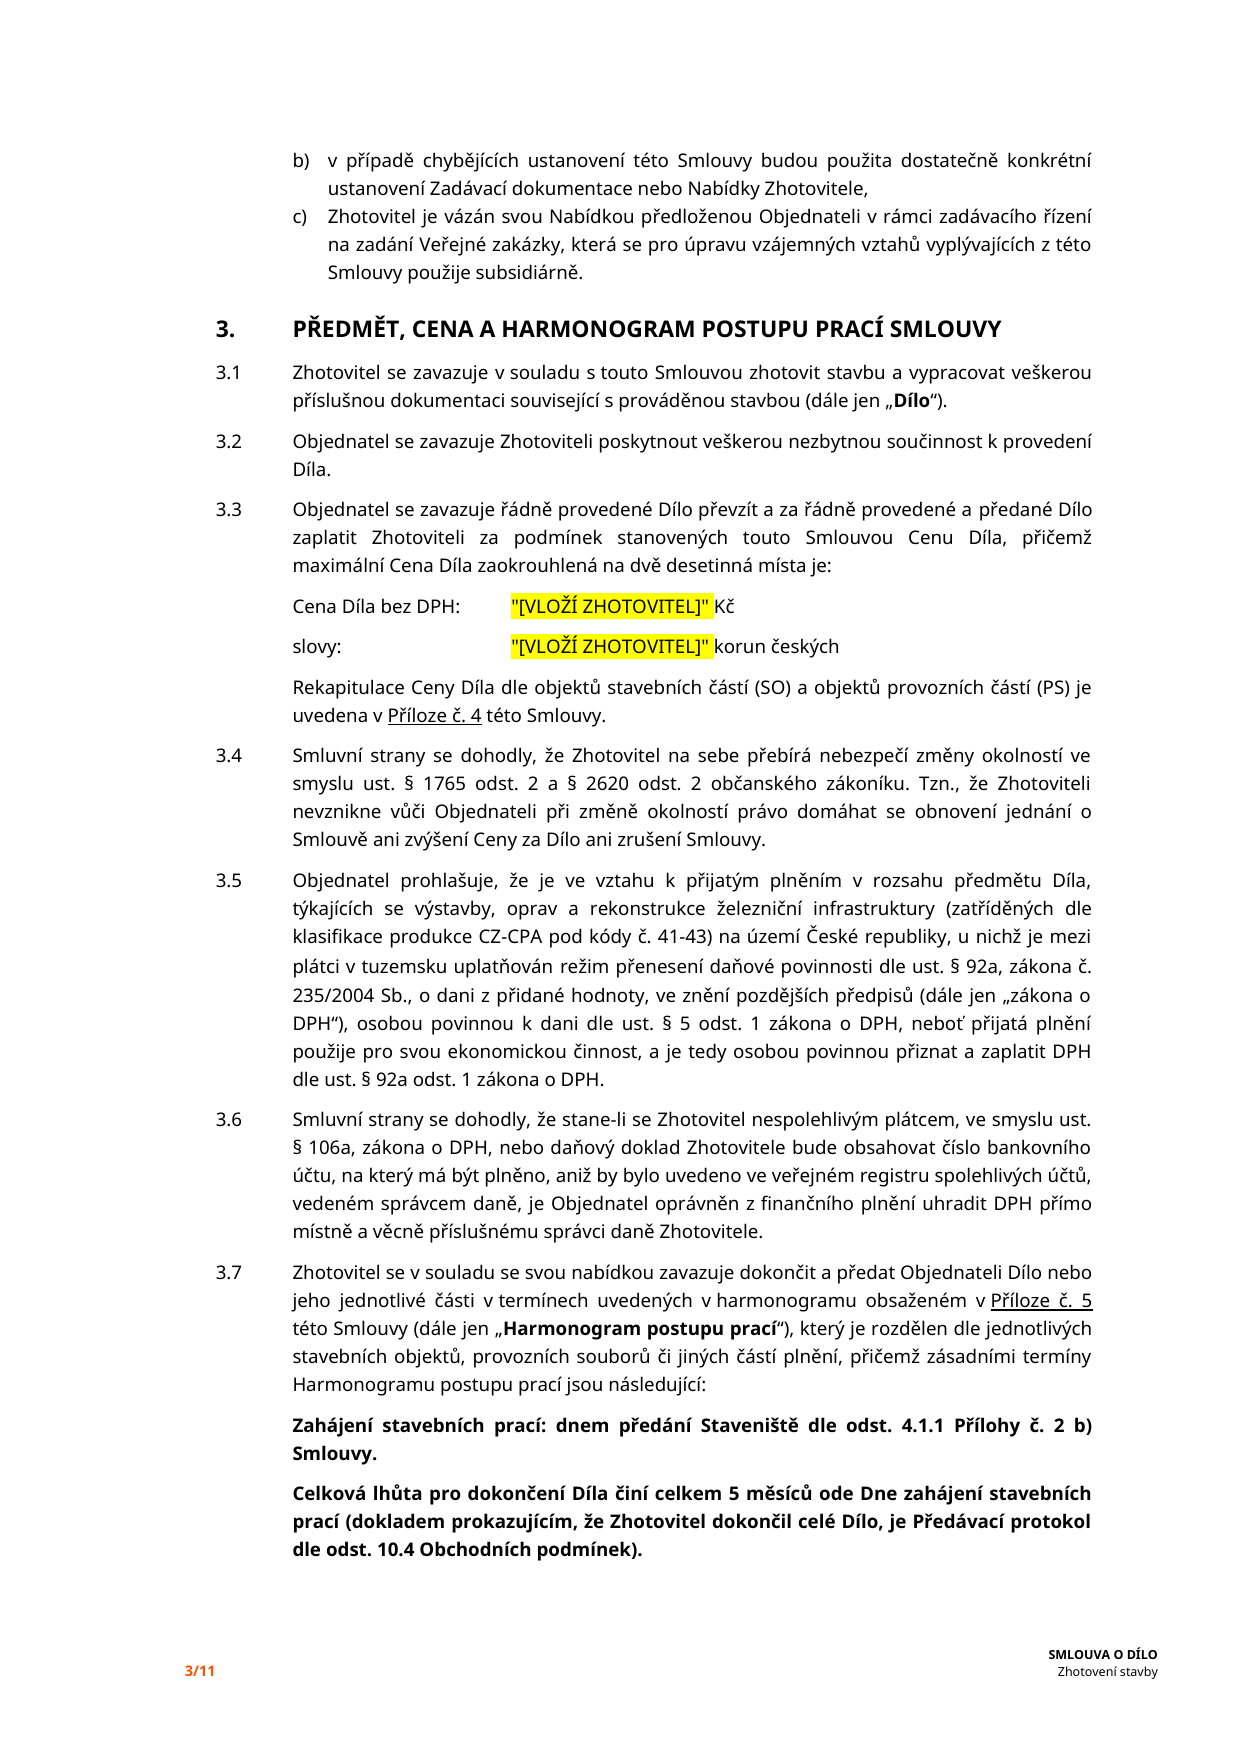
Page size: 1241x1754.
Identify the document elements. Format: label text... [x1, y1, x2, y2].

text Cena Díla bez DPH: Kč [714, 593, 1093, 619]
text Smluvní strany se dohodly, že stane-li se Zhotovitel nespolehlivým plátcem, ve smyslu ust. § 106a, zákona o DPH, nebo daňový doklad Zhotovitele bude obsahovat číslo bankovního účtu, na který má být plněno, aniž by bylo uvedeno ve veřejném registru spolehlivých účtů, vedeném správcem daně, je Objednatel oprávněn z finančního plnění uhradit DPH přímo místně a věcně příslušnému správci daně Zhotovitele. [216, 1107, 1093, 1244]
text Smluvní strany se dohodly, že Zhotovitel na sebe přebírá nebezpečí změny okolností ve smyslu ust. § 1765 odst. 2 a § 2620 odst. 2 občanského zákoníku. Tzn., že Zhotoviteli nevznikne vůči Objednateli při změně okolností právo domáhat se obnovení jednání o Smlouvě ani zvýšení Ceny za Dílo ani zrušení Smlouvy. [216, 743, 1093, 852]
text v případě chybějících ustanovení této Smlouvy budou použita dostatečně konkrétní ustanovení Zadávací dokumentace nebo Nabídky Zhotovitele, [292, 147, 1093, 201]
text slovy: korun českých [292, 634, 511, 659]
text Zhotovitel se zavazuje v souladu s touto Smlouvou zhotovit stavbu a vypracovat veškerou příslušnou dokumentaci související s prováděnou stavbou (dále jen „Dílo“). [216, 359, 1093, 413]
text slovy: korun českých [714, 634, 1093, 659]
text Zhotovitel je vázán svou Nabídkou předloženou Objednateli v rámci zadávacího řízení na zadání Veřejné zakázky, která se pro úpravu vzájemných vztahů vyplývajících z této Smlouvy použije subsidiárně. [292, 203, 1093, 285]
text Objednatel se zavazuje řádně provedené Dílo převzít a za řádně provedené a předané Dílo zaplatit Zhotoviteli za podmínek stanovených touto Smlouvou Cenu Díla, přičemž maximální Cena Díla zaokrouhlená na dvě desetinná místa je: [216, 497, 1093, 578]
text Rekapitulace Ceny Díla dle objektů stavebních částí (SO) a objektů provozních částí (PS) je uvedena v Příloze č. 4 této Smlouvy. [292, 674, 1093, 728]
text Celková lhůta pro dokončení Díla činí celkem 5 měsíců ode Dne zahájení stavebních prací (dokladem prokazujícím, že Zhotovitel dokončil celé Dílo, je Předávací protokol dle odst. 10.4 Obchodních podmínek). [292, 1480, 1093, 1562]
text Zahájení stavebních prací: dnem předání Staveniště dle odst. 4.1.1 Přílohy č. 2 b) Smlouvy. [292, 1412, 1093, 1465]
text Objednatel se zavazuje Zhotoviteli poskytnout veškerou nezbytnou součinnost k provedení Díla. [216, 428, 1093, 482]
text Objednatel prohlašuje, že je ve vztahu k přijatým plněním v rozsahu předmětu Díla, týkajících se výstavby, oprav a rekonstrukce železniční infrastruktury (zatříděných dle klasifikace produkce CZ-CPA pod kódy č. 41-43) na území České republiky, u nichž je mezi plátci v tuzemsku uplatňován režim přenesení daňové povinnosti dle ust. § 92a, zákona č. 235/2004 Sb., o dani z přidané hodnoty, ve znění pozdějších předpisů (dále jen „zákona o DPH“), osobou povinnou k dani dle ust. § 5 odst. 1 zákona o DPH, neboť přijatá plnění použije pro svou ekonomickou činnost, a je tedy osobou povinnou přiznat a zaplatit DPH dle ust. § 92a odst. 1 zákona o DPH. [216, 867, 1093, 1092]
text PŘEDMĚT, CENA A HARMONOGRAM POSTUPU PRACÍ SMLOUVY [216, 313, 1093, 344]
text Cena Díla bez DPH: Kč [292, 593, 511, 619]
text Zhotovitel se v souladu se svou nabídkou zavazuje dokončit a předat Objednateli Dílo nebo jeho jednotlivé části v termínech uvedených v harmonogramu obsaženém v Příloze č. 5 této Smlouvy (dále jen „Harmonogram postupu prací“), který je rozdělen dle jednotlivých stavebních objektů, provozních souborů či jiných částí plnění, přičemž zásadními termíny Harmonogramu postupu prací jsou následující: [216, 1259, 1093, 1397]
